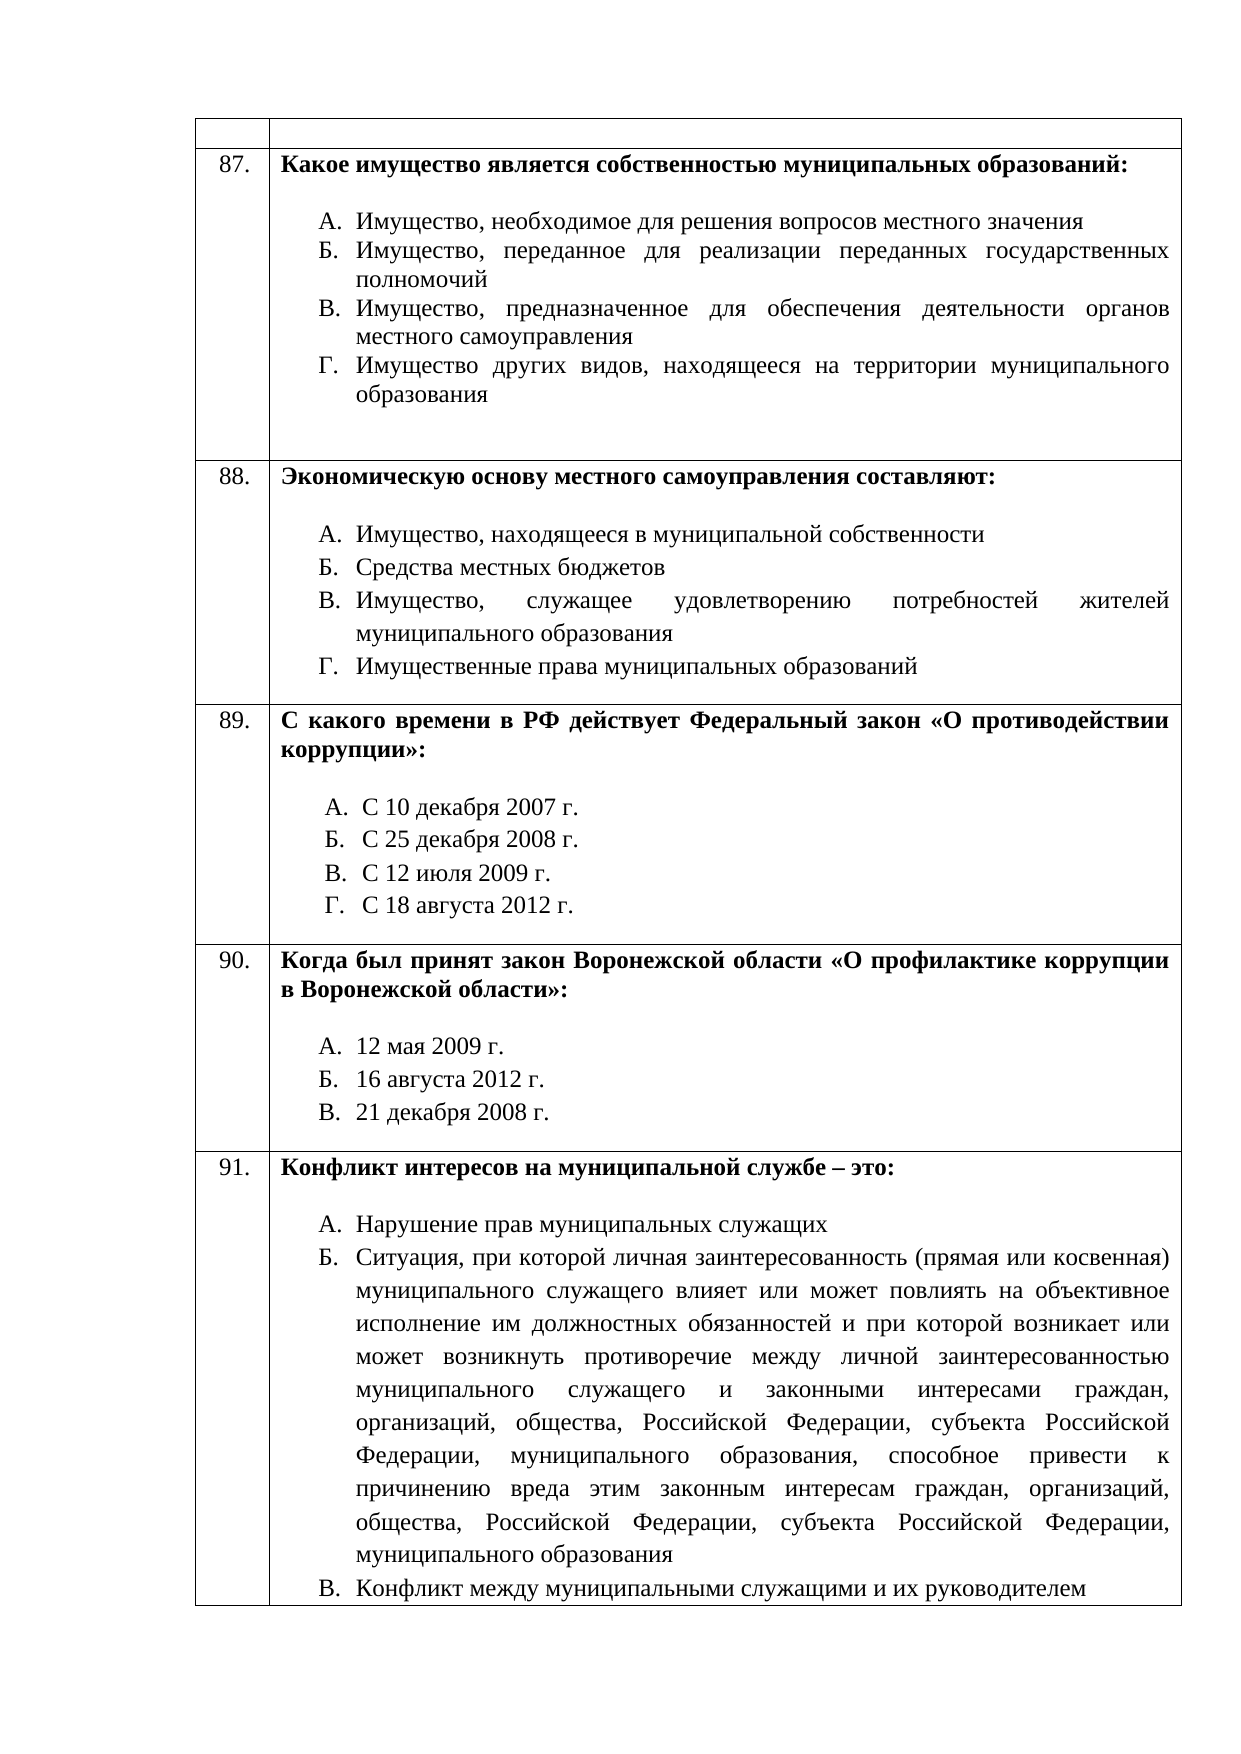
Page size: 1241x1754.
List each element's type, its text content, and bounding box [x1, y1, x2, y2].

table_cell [270, 1152, 1181, 1605]
table_cell [196, 1152, 269, 1605]
table_cell С какого времени в РФ действует Федеральный закон «О противодействии коррупции»: С 10 декабря . С 25 декабря . С 12 июля . С 18 августа . [270, 705, 1181, 944]
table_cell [270, 119, 1181, 148]
table_cell [196, 119, 269, 148]
table_cell [196, 945, 269, 1151]
table_cell [196, 705, 269, 944]
table_cell [196, 461, 269, 704]
table_cell Какое имущество является собственностью муниципальных образований: Имущество, необходимое для решения вопросов местного значения Имущество, переданное для реализации переданных государственных полномочий Имущество, предназначенное для обеспечения деятельности органов местного самоуправления Имущество других видов, находящееся на территории муниципального образования [270, 149, 1181, 460]
table_cell [196, 149, 269, 460]
table_cell Экономическую основу местного самоуправления составляют: Имущество, находящееся в муниципальной собственности Средства местных бюджетов Имущество, служащее удовлетворению потребностей жителей муниципального образования Имущественные права муниципальных образований [270, 461, 1181, 704]
table_cell Когда был принят закон Воронежской области «О профилактике коррупции в Воронежской области»: 12 мая . 16 августа . 21 декабря . [270, 945, 1181, 1151]
